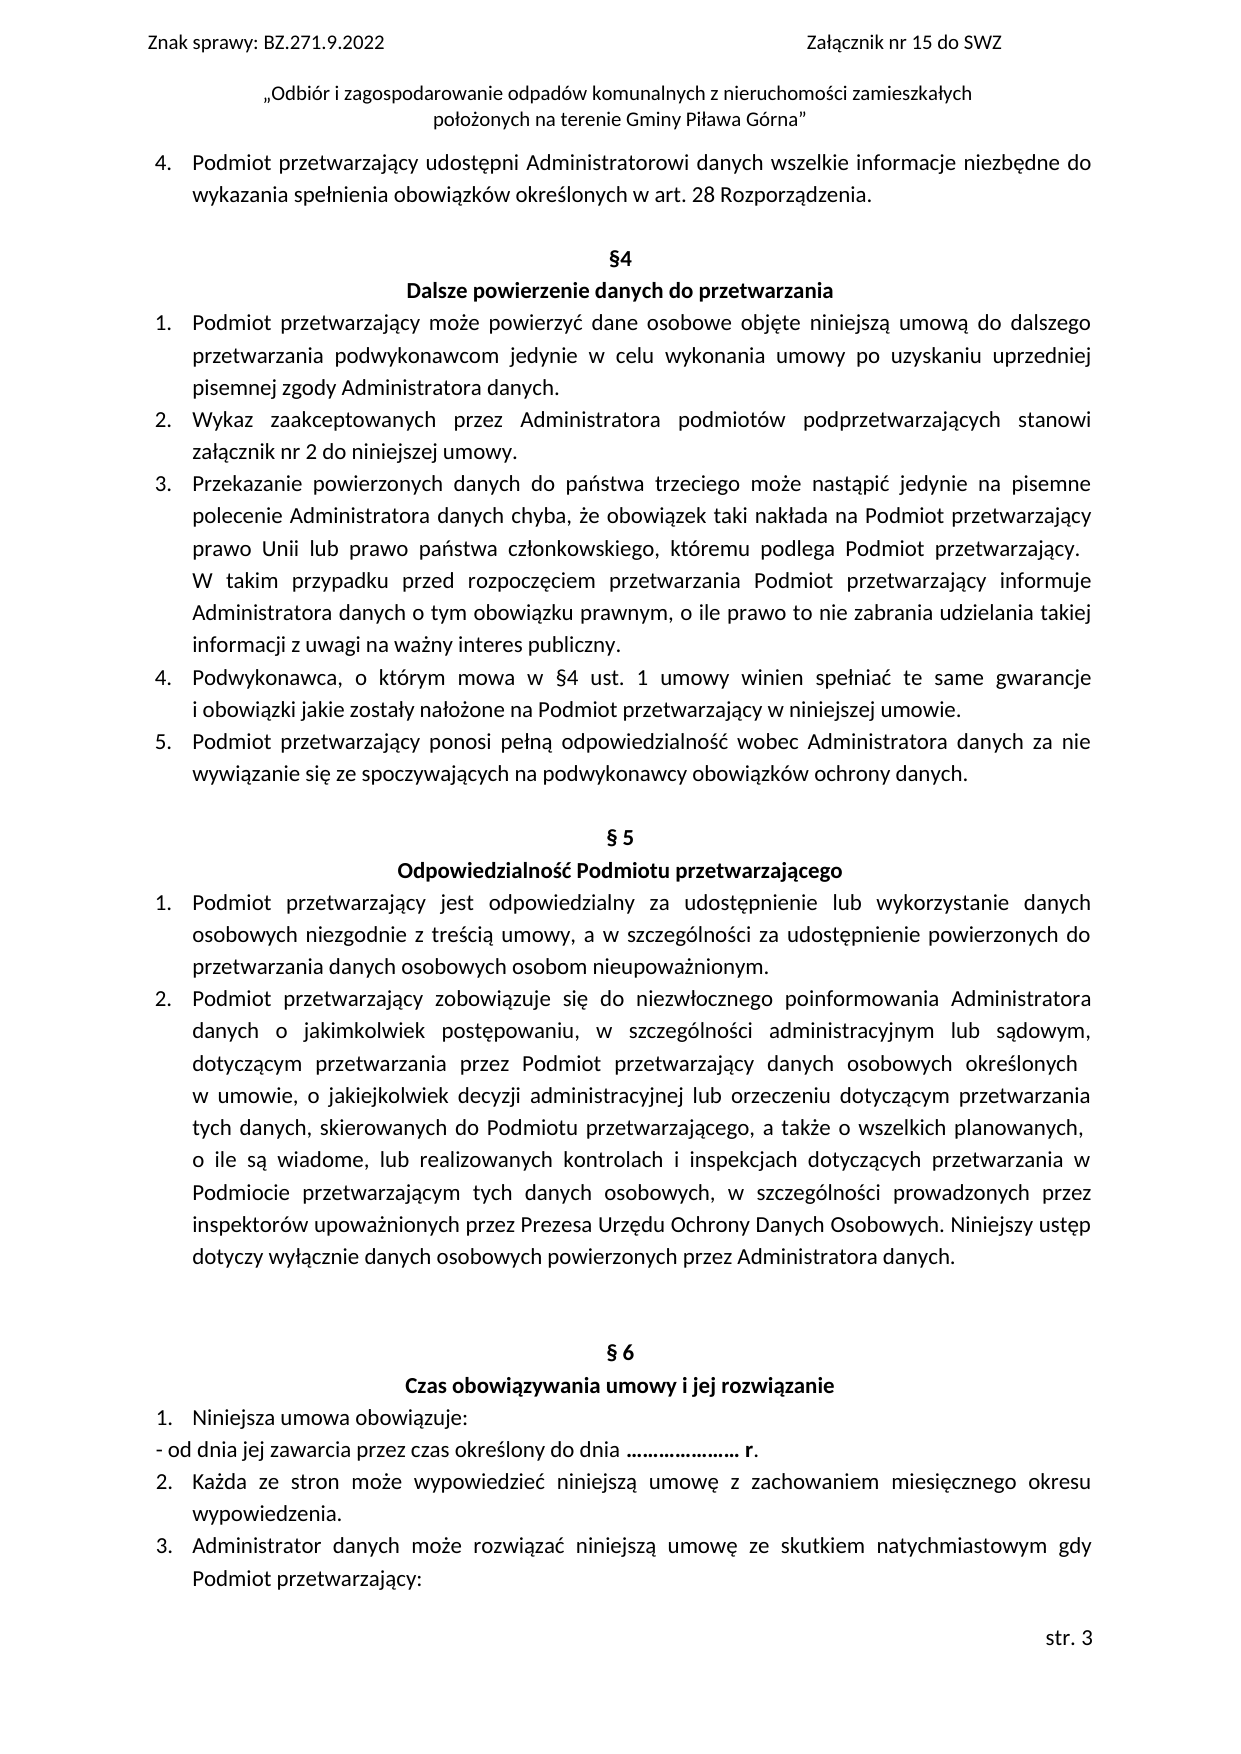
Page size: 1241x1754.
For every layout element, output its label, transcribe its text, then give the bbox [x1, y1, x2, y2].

list Każda ze stron może wypowiedzieć niniejszą umowę z zachowaniem miesięcznego okresu wypowiedzenia. [156, 1467, 1093, 1527]
text Odpowiedzialność Podmiotu przetwarzającego [148, 856, 1093, 884]
list Wykaz zaakceptowanych przez Administratora podmiotów podprzetwarzających stanowi załącznik nr 2 do niniejszej umowy. [154, 405, 1093, 465]
list Podmiot przetwarzający udostępni Administratorowi danych wszelkie informacje niezbędne do wykazania spełnienia obowiązków określonych w art. 28 Rozporządzenia. [154, 148, 1093, 208]
list Podwykonawca, o którym mowa w §4 ust. 1 umowy winien spełniać te same gwarancje i obowiązki jakie zostały nałożone na Podmiot przetwarzający w niniejszej umowie. [154, 663, 1093, 723]
list Podmiot przetwarzający może powierzyć dane osobowe objęte niniejszą umową do dalszego przetwarzania podwykonawcom jedynie w celu wykonania umowy po uzyskaniu uprzedniej pisemnej zgody Administratora danych. [154, 308, 1093, 401]
text §4 [148, 244, 1093, 272]
list Podmiot przetwarzający jest odpowiedzialny za udostępnienie lub wykorzystanie danych osobowych niezgodnie z treścią umowy, a w szczególności za udostępnienie powierzonych do przetwarzania danych osobowych osobom nieupoważnionym. [154, 888, 1093, 980]
text Dalsze powierzenie danych do przetwarzania [148, 276, 1093, 304]
text Czas obowiązywania umowy i jej rozwiązanie [148, 1371, 1093, 1399]
list Niniejsza umowa obowiązuje: [156, 1403, 1093, 1431]
text § 6 [148, 1338, 1093, 1367]
text - od dnia jej zawarcia przez czas określony do dnia ………………… r. [156, 1435, 1093, 1463]
list Przekazanie powierzonych danych do państwa trzeciego może nastąpić jedynie na pisemne polecenie Administratora danych chyba, że obowiązek taki nakłada na Podmiot przetwarzający prawo Unii lub prawo państwa członkowskiego, któremu podlega Podmiot przetwarzający. W takim przypadku przed rozpoczęciem przetwarzania Podmiot przetwarzający informuje Administratora danych o tym obowiązku prawnym, o ile prawo to nie zabrania udzielania takiej informacji z uwagi na ważny interes publiczny. [154, 469, 1093, 658]
list Administrator danych może rozwiązać niniejszą umowę ze skutkiem natychmiastowym gdy Podmiot przetwarzający: [156, 1532, 1093, 1592]
list Podmiot przetwarzający ponosi pełną odpowiedzialność wobec Administratora danych za nie wywiązanie się ze spoczywających na podwykonawcy obowiązków ochrony danych. [154, 727, 1093, 787]
list Podmiot przetwarzający zobowiązuje się do niezwłocznego poinformowania Administratora danych o jakimkolwiek postępowaniu, w szczególności administracyjnym lub sądowym, dotyczącym przetwarzania przez Podmiot przetwarzający danych osobowych określonych w umowie, o jakiejkolwiek decyzji administracyjnej lub orzeczeniu dotyczącym przetwarzania tych danych, skierowanych do Podmiotu przetwarzającego, a także o wszelkich planowanych, o ile są wiadome, lub realizowanych kontrolach i inspekcjach dotyczących przetwarzania w Podmiocie przetwarzającym tych danych osobowych, w szczególności prowadzonych przez inspektorów upoważnionych przez Prezesa Urzędu Ochrony Danych Osobowych. Niniejszy ustęp dotyczy wyłącznie danych osobowych powierzonych przez Administratora danych. [154, 984, 1093, 1270]
text § 5 [148, 823, 1093, 852]
